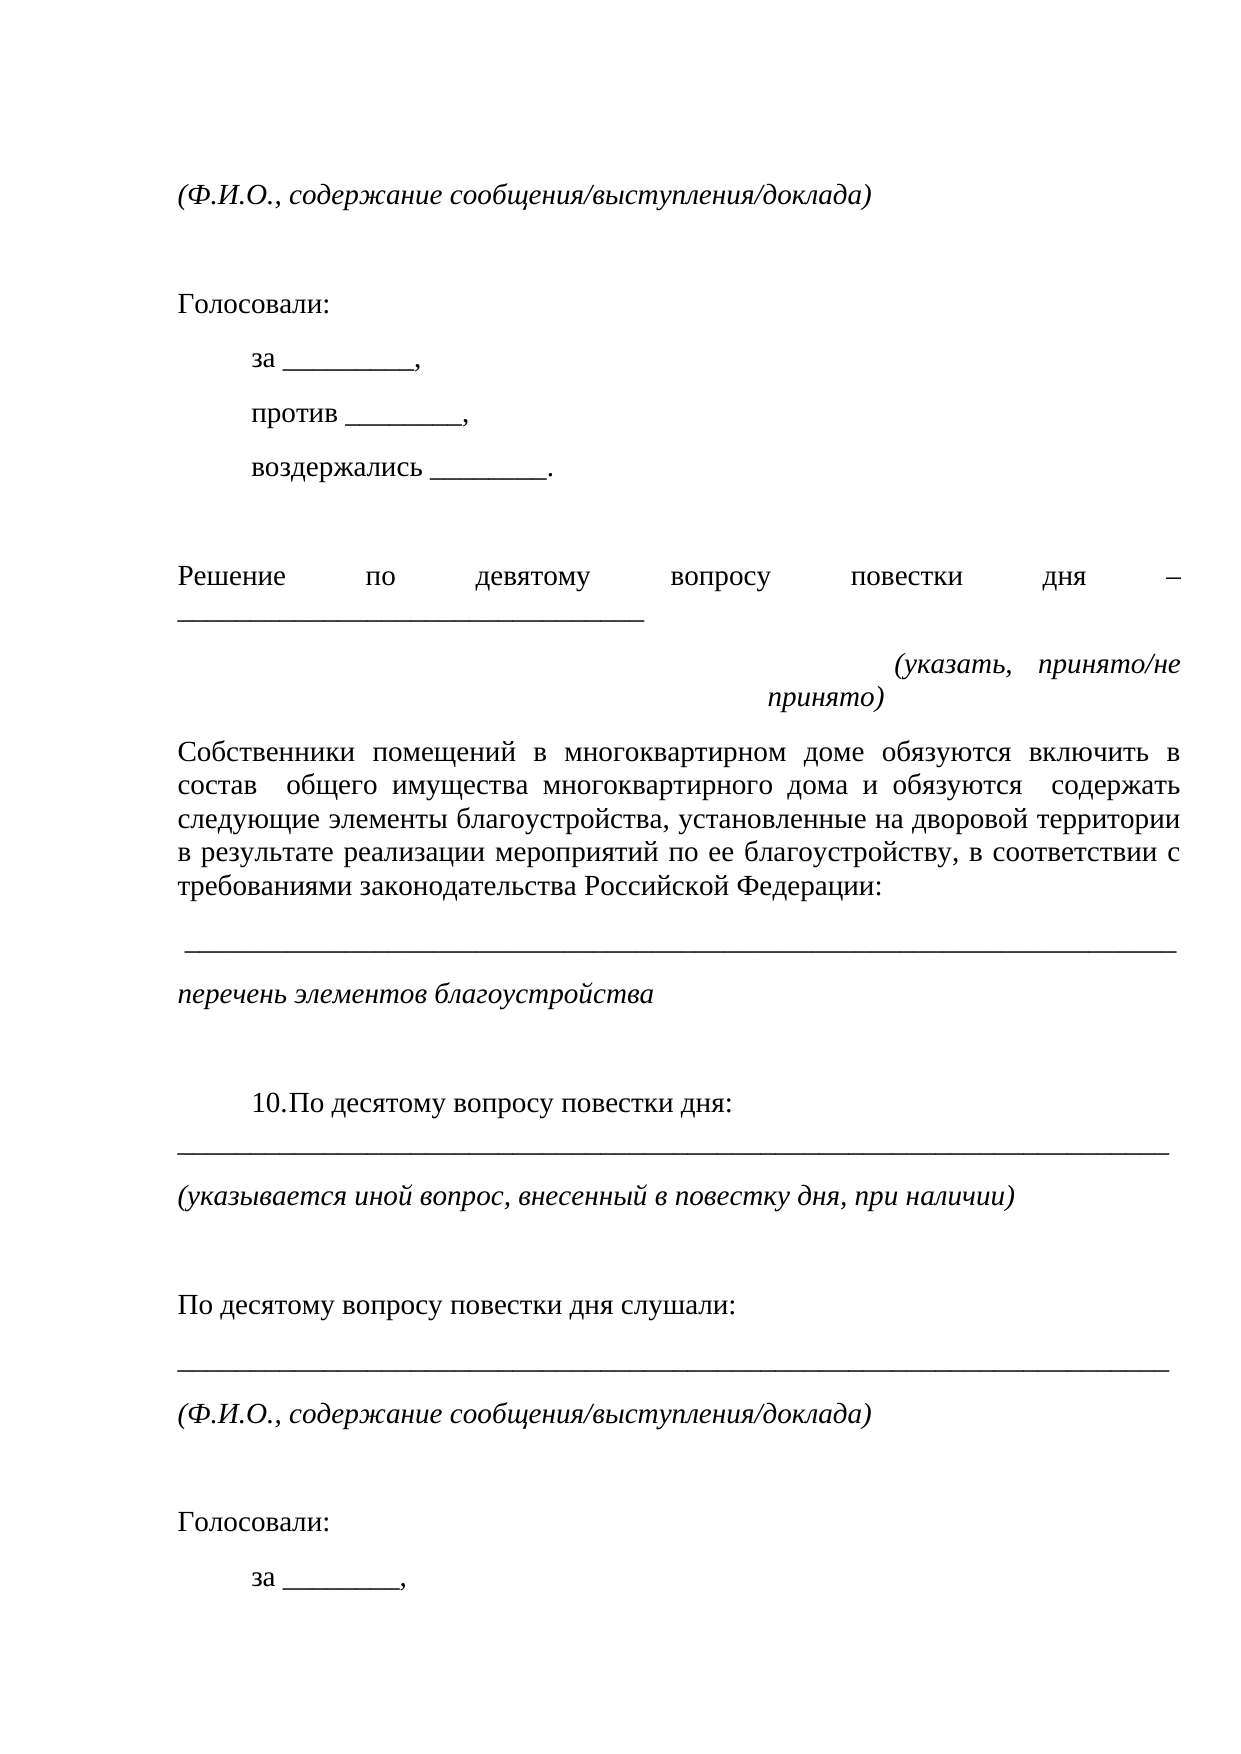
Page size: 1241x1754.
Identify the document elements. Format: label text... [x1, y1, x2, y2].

text ____________________________________________________________________ [177, 1124, 1181, 1157]
text Собственники помещений в многоквартирном доме обязуются включить в состав общего имущества многоквартирного дома и обязуются содержать следующие элементы благоустройства, установленные на дворовой территории в результате реализации мероприятий по ее благоустройству, в соответствии с требованиями законодательства Российской Федерации: [177, 734, 1181, 901]
text По десятому вопросу повестки дня слушали: [177, 1287, 1181, 1321]
text (указывается иной вопрос, внесенный в повестку дня, при наличии) [177, 1178, 1181, 1212]
text перечень элементов благоустройства [177, 977, 1181, 1010]
text за _________, [177, 340, 1181, 374]
text за ________, [177, 1559, 1181, 1592]
text ____________________________________________________________________ [177, 1341, 1181, 1375]
text воздержались ________. [177, 449, 1181, 483]
text (Ф.И.О., содержание сообщения/выступления/доклада) [177, 177, 1181, 211]
text (Ф.И.О., содержание сообщения/выступления/доклада) [177, 1396, 1181, 1429]
text против ________, [177, 395, 1181, 428]
text ____________________________________________________________________ [177, 922, 1181, 956]
text Голосовали: [177, 286, 1181, 319]
text Решение по девятому вопросу повестки дня – ________________________________ [177, 558, 1181, 625]
list По десятому вопросу повестки дня: [251, 1085, 1181, 1119]
text (указать, принято/не принято) [767, 646, 1181, 713]
text Голосовали: [177, 1504, 1181, 1538]
